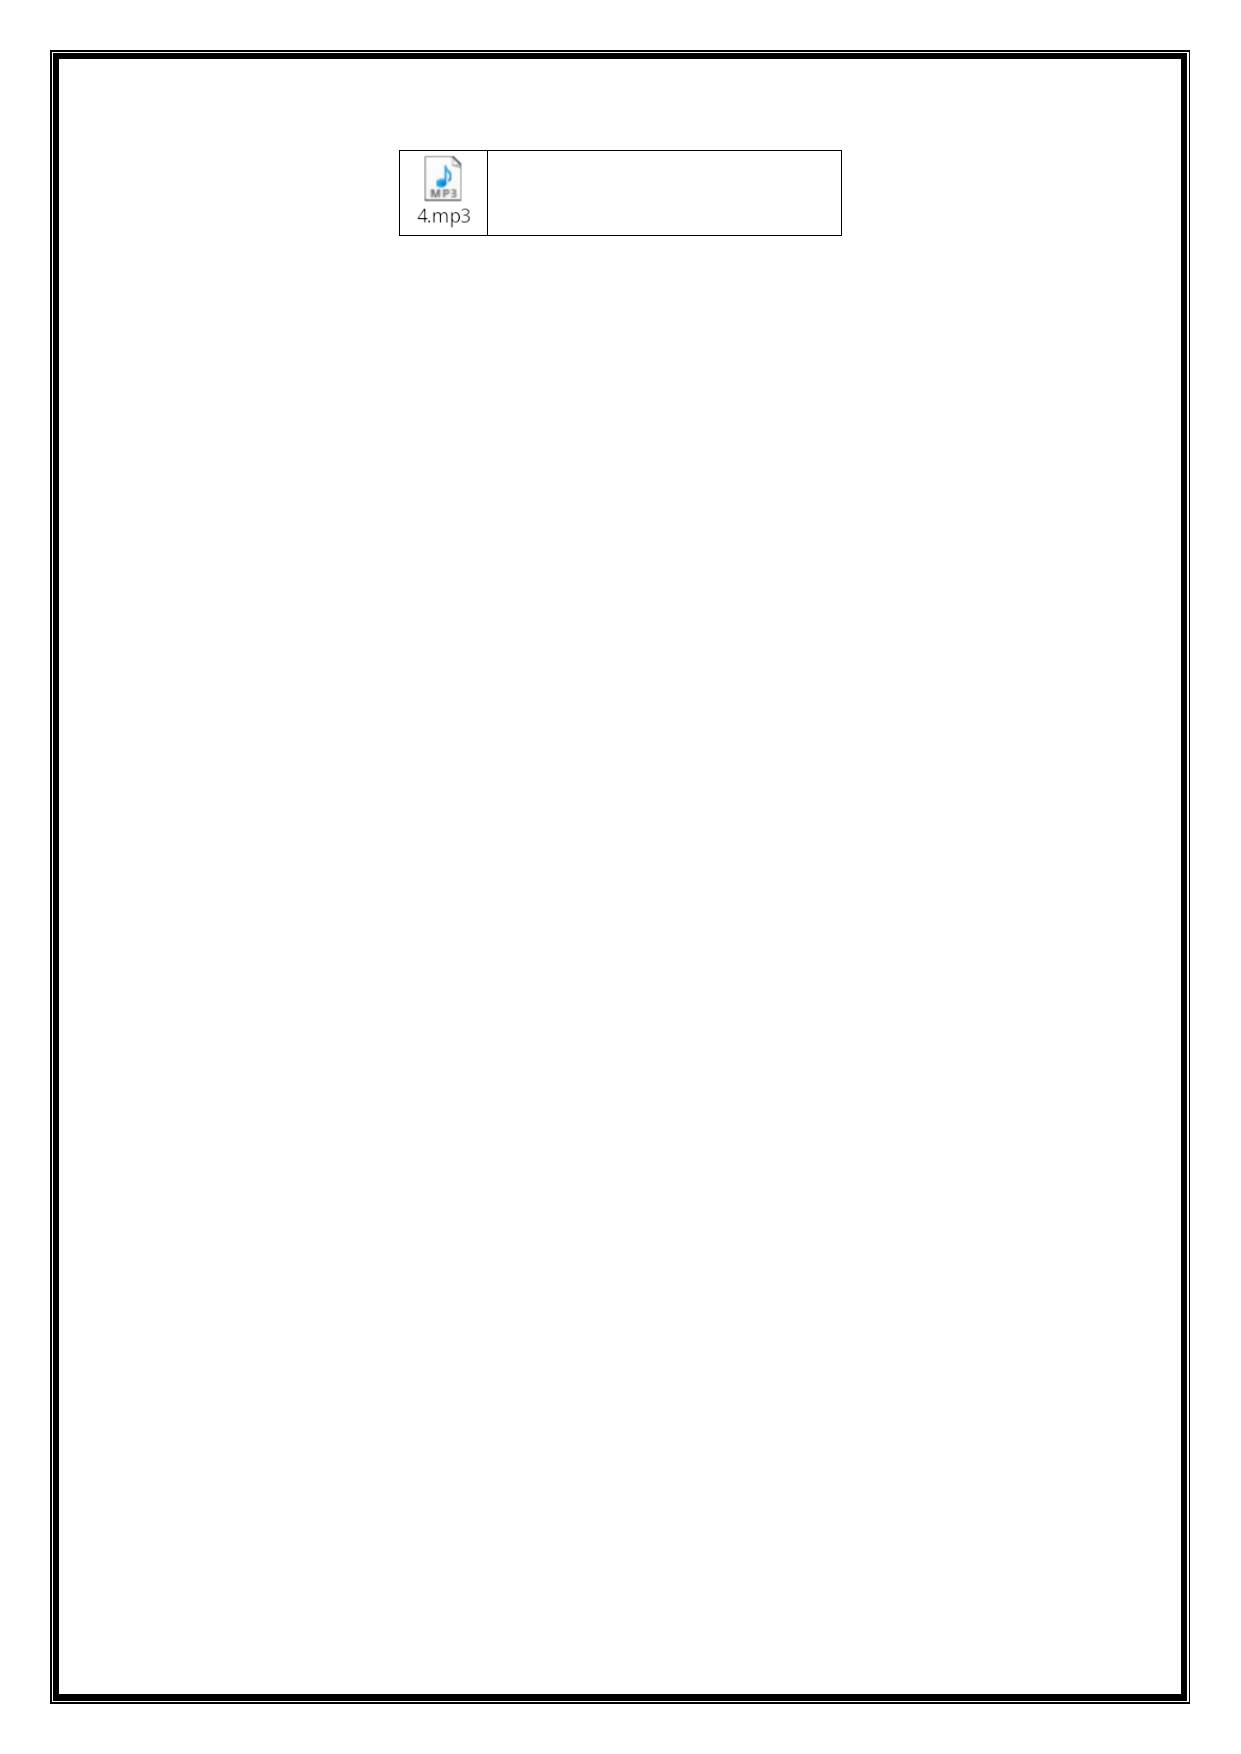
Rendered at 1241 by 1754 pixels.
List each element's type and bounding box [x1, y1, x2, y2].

table_cell [488, 151, 841, 235]
table_cell [400, 151, 487, 235]
